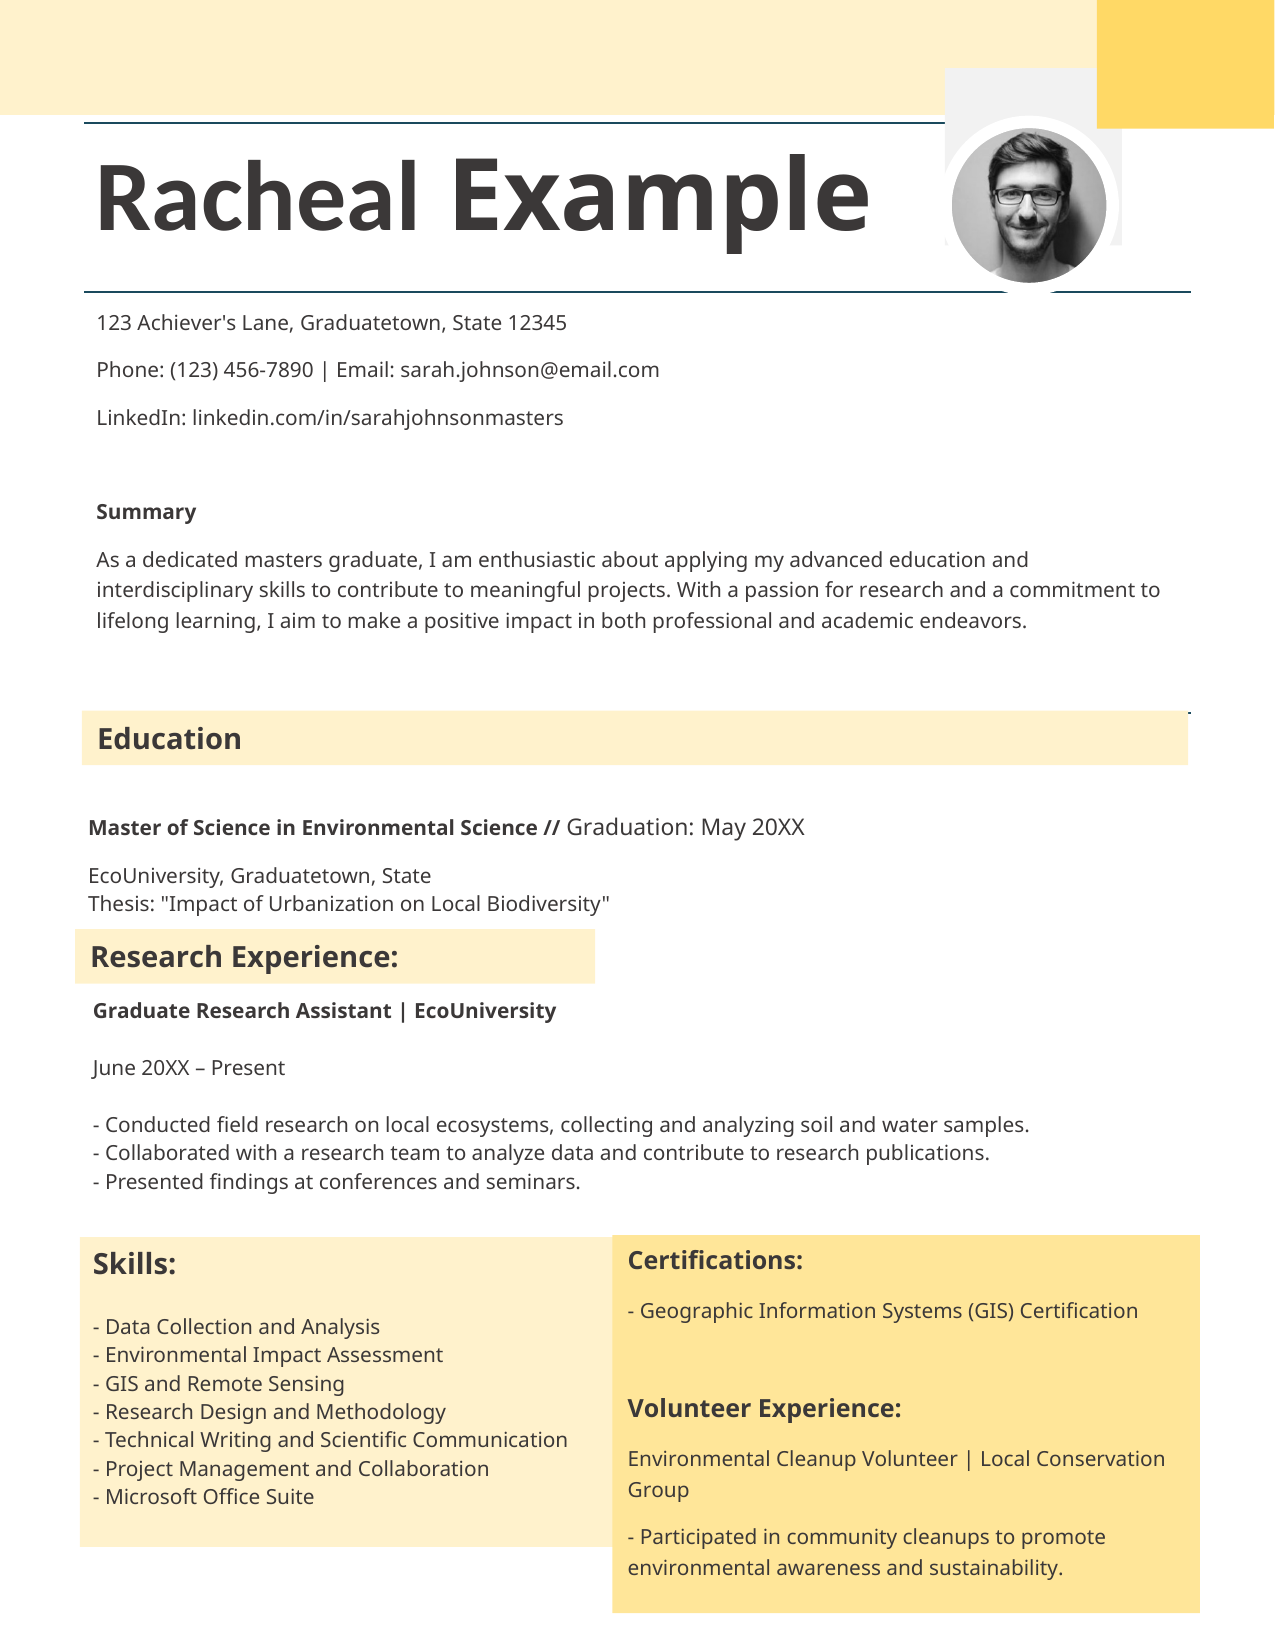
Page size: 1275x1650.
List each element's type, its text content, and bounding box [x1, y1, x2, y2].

table_header Racheal Example [84, 124, 983, 291]
table_cell 123 Achiever's Lane, Graduatetown, State 12345 Phone: (123) 456-7890 | Email: sarah.johnson@email.com LinkedIn: linkedin.com/in/sarahjohnsonmasters Summary As a dedicated masters graduate, I am enthusiastic about applying my advanced education and interdisciplinary skills to contribute to meaningful projects. With a passion for research and a commitment to lifelong learning, I aim to make a positive impact in both professional and academic endeavors. [84, 293, 1191, 712]
picture [952, 129, 1106, 282]
